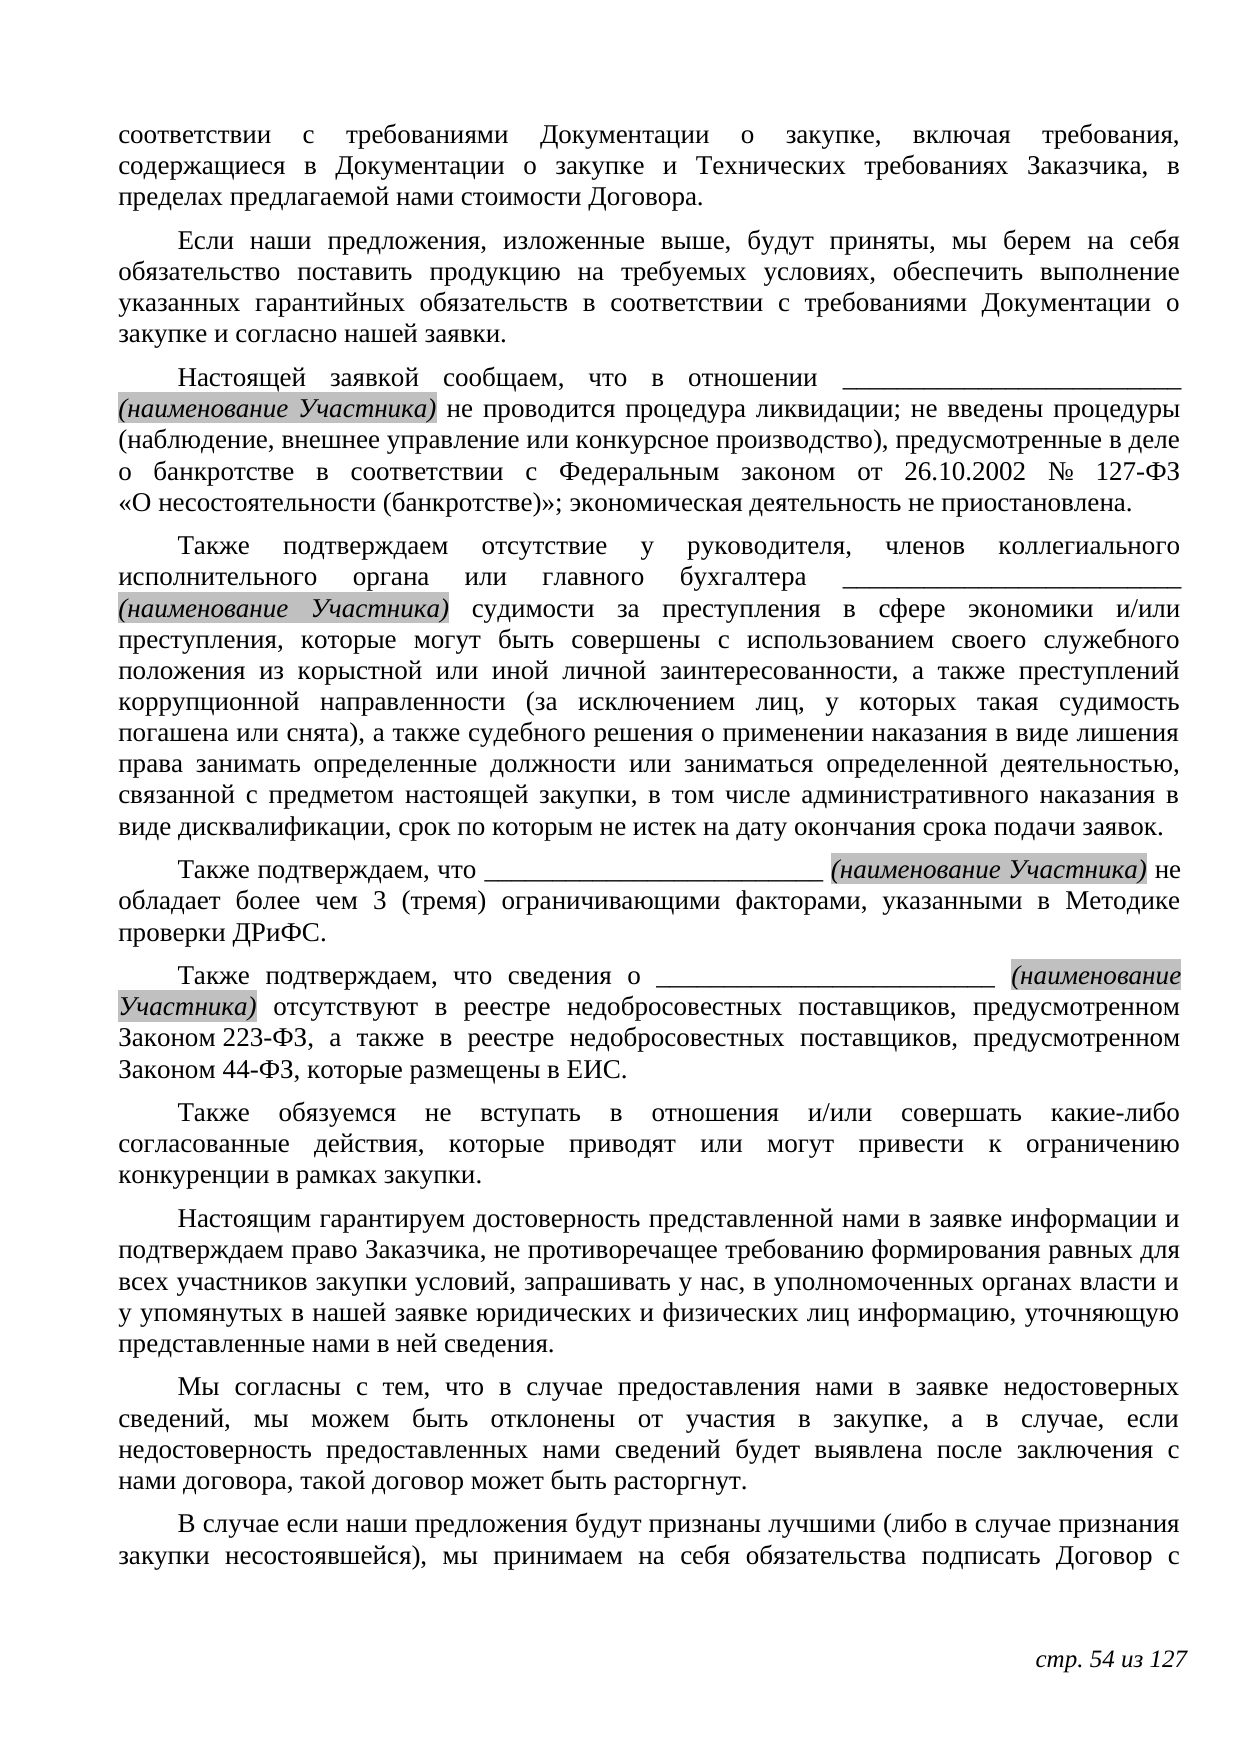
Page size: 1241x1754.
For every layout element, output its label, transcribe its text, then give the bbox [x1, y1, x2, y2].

text Мы согласны с тем, что в случае предоставления нами в заявке недостоверных сведений, мы можем быть отклонены от участия в закупке, а в случае, если недостоверность предоставленных нами сведений будет выявлена после заключения с нами договора, такой договор может быть расторгнут. [118, 1371, 1181, 1495]
text Также подтверждаем, что сведения о _________________________ (наименование Участника) отсутствуют в реестре недобросовестных поставщиков, предусмотренном Законом 223-ФЗ, а также в реестре недобросовестных поставщиков, предусмотренном Законом 44-ФЗ, которые размещены в ЕИС. [118, 959, 1181, 1084]
text Также подтверждаем, что _________________________ (наименование Участника) не обладает более чем 3 (тремя) ограничивающими факторами, указанными в Методике проверки ДРиФС. [118, 853, 1181, 947]
text Настоящей заявкой сообщаем, что в отношении _________________________ (наименование Участника) не проводится процедура ликвидации; не введены процедуры (наблюдение, внешнее управление или конкурсное производство), предусмотренные в деле о банкротстве в соответствии с Федеральным законом от 26.10.2002 № 127-ФЗ «О несостоятельности (банкротстве)»; экономическая деятельность не приостановлена. [118, 361, 1181, 517]
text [118, 118, 1181, 212]
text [118, 1508, 1181, 1570]
text Также подтверждаем отсутствие у руководителя, членов коллегиального исполнительного органа или главного бухгалтера _________________________ (наименование Участника) судимости за преступления в сфере экономики и/или преступления, которые могут быть совершены с использованием своего служебного положения из корыстной или иной личной заинтересованности, а также преступлений коррупционной направленности (за исключением лиц, у которых такая судимость погашена или снята), а также судебного решения о применении наказания в виде лишения права занимать определенные должности или заниматься определенной деятельностью, связанной с предметом настоящей закупки, в том числе административного наказания в виде дисквалификации, срок по которым не истек на дату окончания срока подачи заявок. [118, 529, 1181, 841]
text Настоящим гарантируем достоверность представленной нами в заявке информации и подтверждаем право Заказчика, не противоречащее требованию формирования равных для всех участников закупки условий, запрашивать у нас, в уполномоченных органах власти и у упомянутых в нашей заявке юридических и физических лиц информацию, уточняющую представленные нами в ней сведения. [118, 1202, 1181, 1358]
text Если наши предложения, изложенные выше, будут приняты, мы берем на себя обязательство поставить продукцию на требуемых условиях, обеспечить выполнение указанных гарантийных обязательств в соответствии с требованиями Документации о закупке и согласно нашей заявки. [118, 224, 1181, 349]
text Также обязуемся не вступать в отношения и/или совершать какие-либо согласованные действия, которые приводят или могут привести к ограничению конкуренции в рамках закупки. [118, 1096, 1181, 1190]
